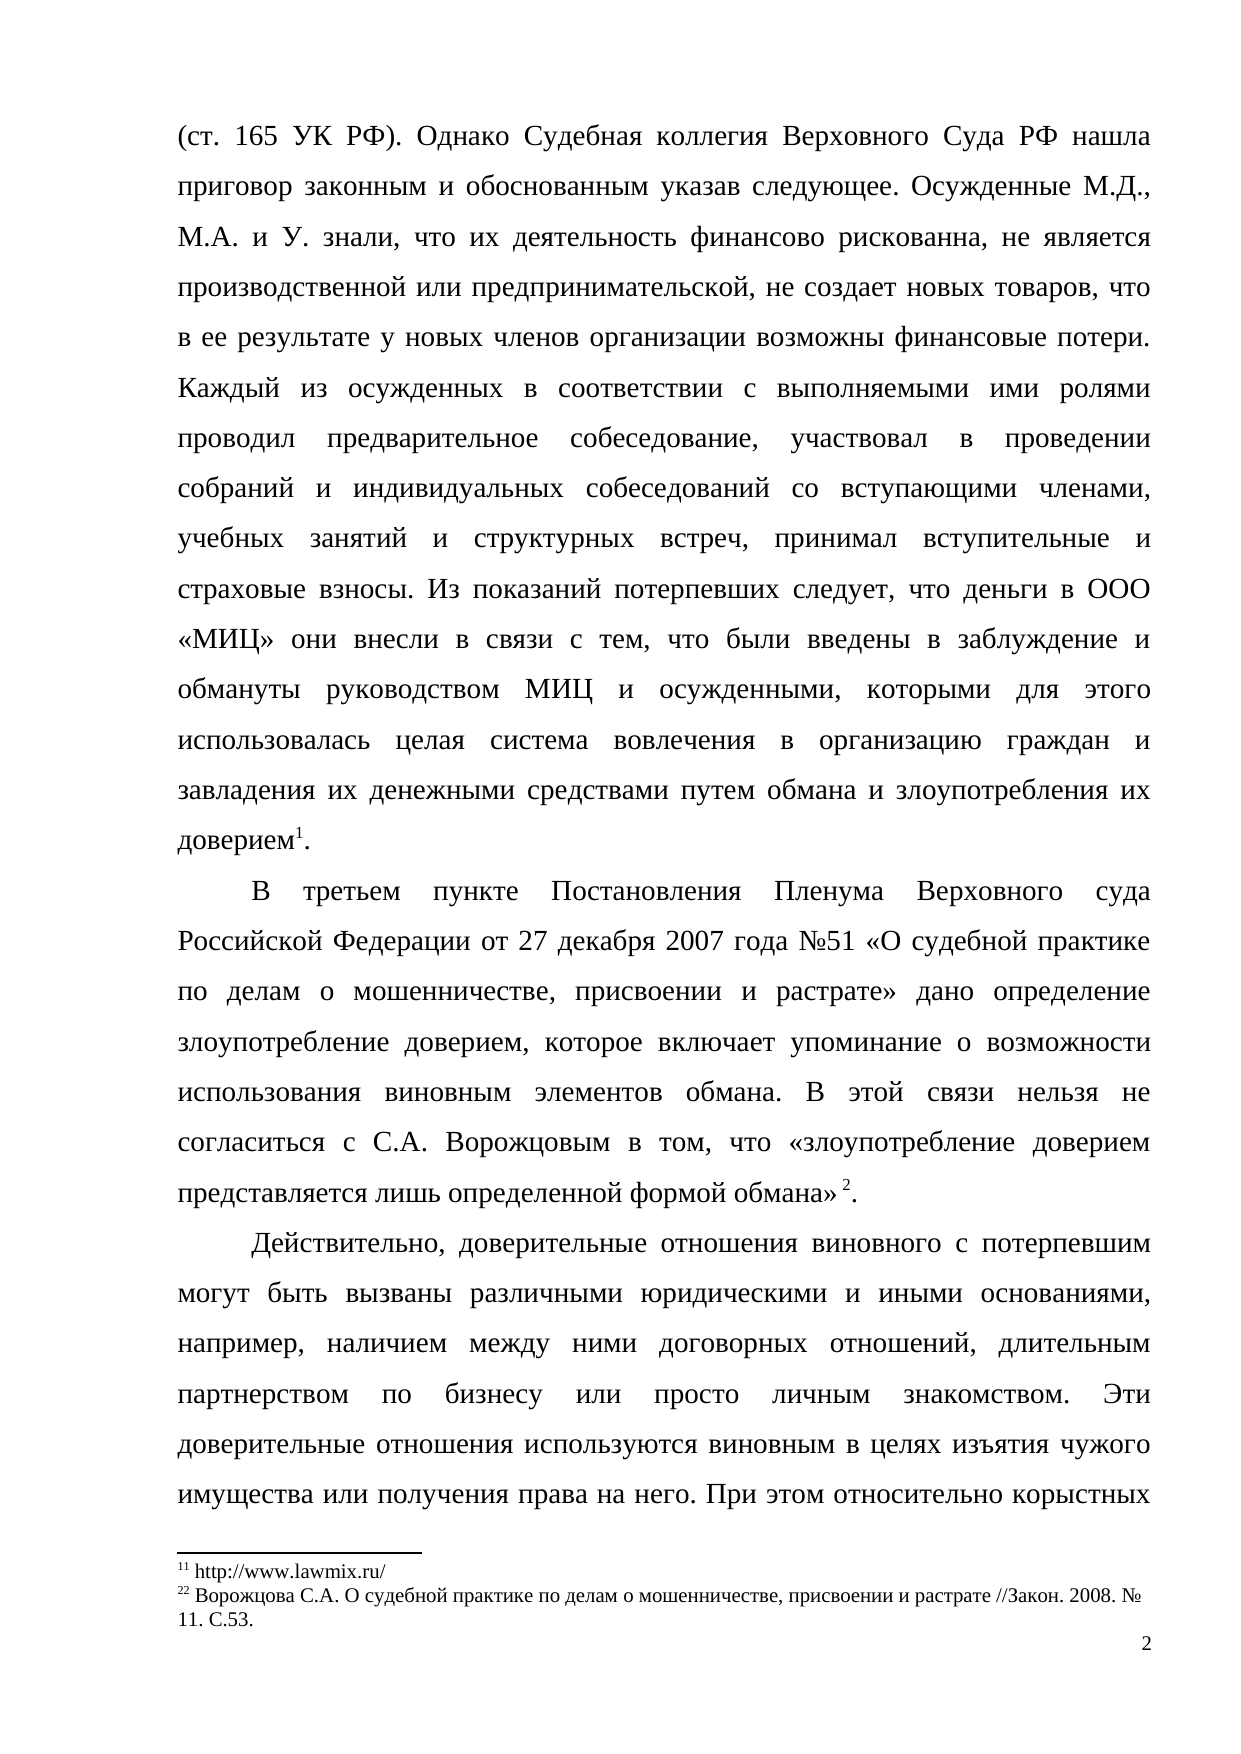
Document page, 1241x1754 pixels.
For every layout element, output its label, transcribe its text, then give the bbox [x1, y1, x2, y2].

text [177, 118, 1152, 856]
text В третьем пункте Постановления Пленума Верховного суда Российской Федерации от 27 декабря 2007 года №51 «О судебной практике по делам о мошенничестве, присвоении и растрате» дано определение злоупотребление доверием, которое включает упоминание о возможности использования виновным элементов обмана. В этой связи нельзя не согласиться с С.А. Ворожцовым в том, что «злоупотребление доверием представляется лишь определенной формой обмана» 2. [177, 873, 1152, 1208]
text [177, 1225, 1152, 1510]
